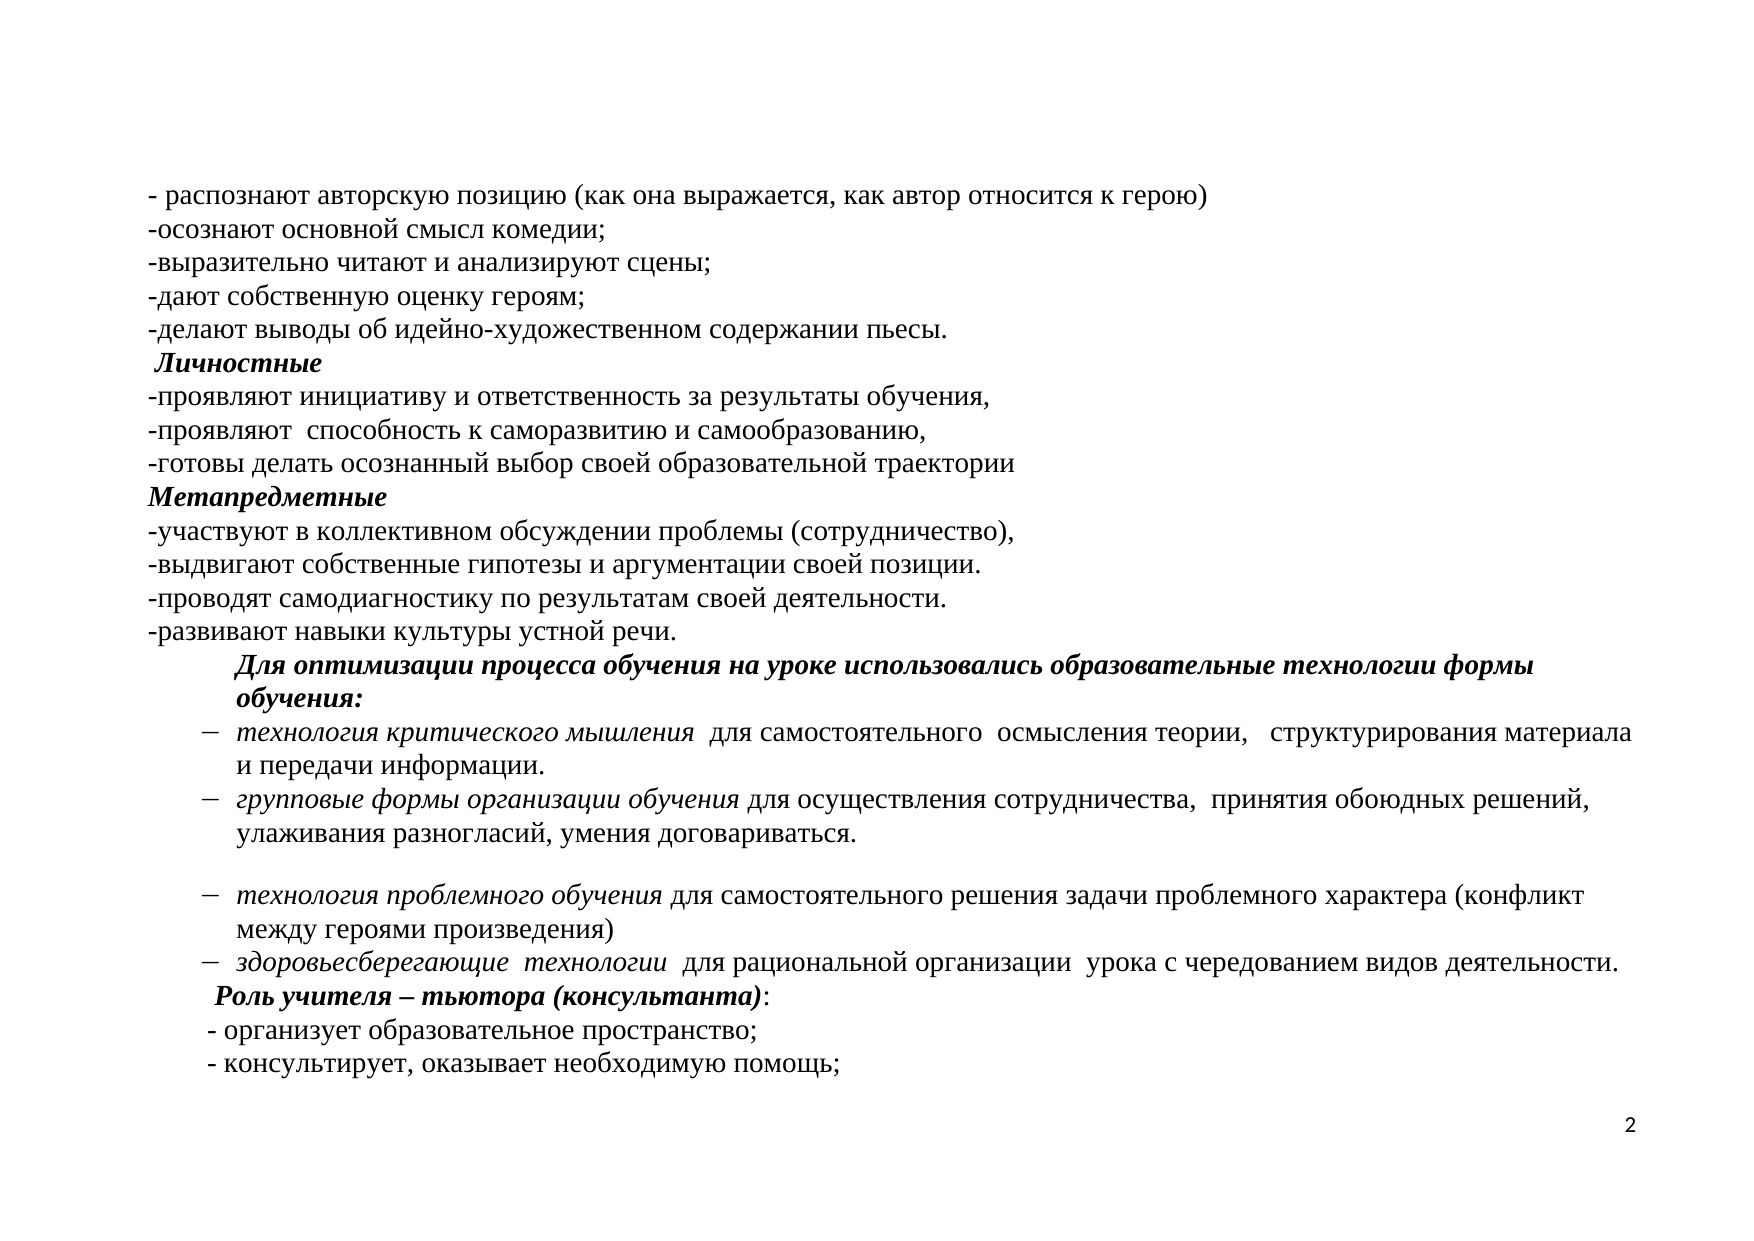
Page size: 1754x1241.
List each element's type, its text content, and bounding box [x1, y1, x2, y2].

text -развивают навыки культуры устной речи. [148, 613, 1636, 647]
text -дают собственную оценку героям; [148, 278, 1636, 311]
text -проявляют способность к саморазвитию и самообразованию, [148, 412, 1636, 446]
text -делают выводы об идейно-художественном содержании пьесы. [148, 311, 1636, 345]
text - распознают авторскую позицию (как она выражается, как автор относится к герою) [148, 177, 1636, 211]
text Роль учителя – тьютора (консультанта): [207, 978, 1636, 1012]
text -выразительно читают и анализируют сцены; [148, 244, 1636, 278]
list групповые формы организации обучения для осуществления сотрудничества, принятия обоюдных решений, улаживания разногласий, умения договариваться. [199, 781, 1636, 848]
list технология проблемного обучения для самостоятельного решения задачи проблемного характера (конфликт между героями произведения) [199, 877, 1636, 944]
list - консультирует, оказывает необходимую помощь; [207, 1045, 1636, 1079]
text Метапредметные [148, 479, 1636, 513]
text -выдвигают собственные гипотезы и аргументации своей позиции. [148, 546, 1636, 580]
text - организует образовательное пространство; [207, 1012, 1636, 1045]
text -проводят самодиагностику по результатам своей деятельности. [148, 580, 1636, 613]
list технология критического мышления для самостоятельного осмысления теории, структурирования материала и передачи информации. [199, 714, 1636, 781]
list здоровьесберегающие технологии для рациональной организации урока с чередованием видов деятельности. [199, 944, 1636, 978]
text Личностные [148, 345, 1636, 378]
text -готовы делать осознанный выбор своей образовательной траектории [148, 446, 1636, 479]
text -проявляют инициативу и ответственность за результаты обучения, [148, 378, 1636, 412]
text -осознают основной смысл комедии; [148, 211, 1636, 244]
text Для оптимизации процесса обучения на уроке использовались образовательные технологии формы обучения: [236, 647, 1636, 714]
text -участвуют в коллективном обсуждении проблемы (сотрудничество), [148, 513, 1636, 546]
